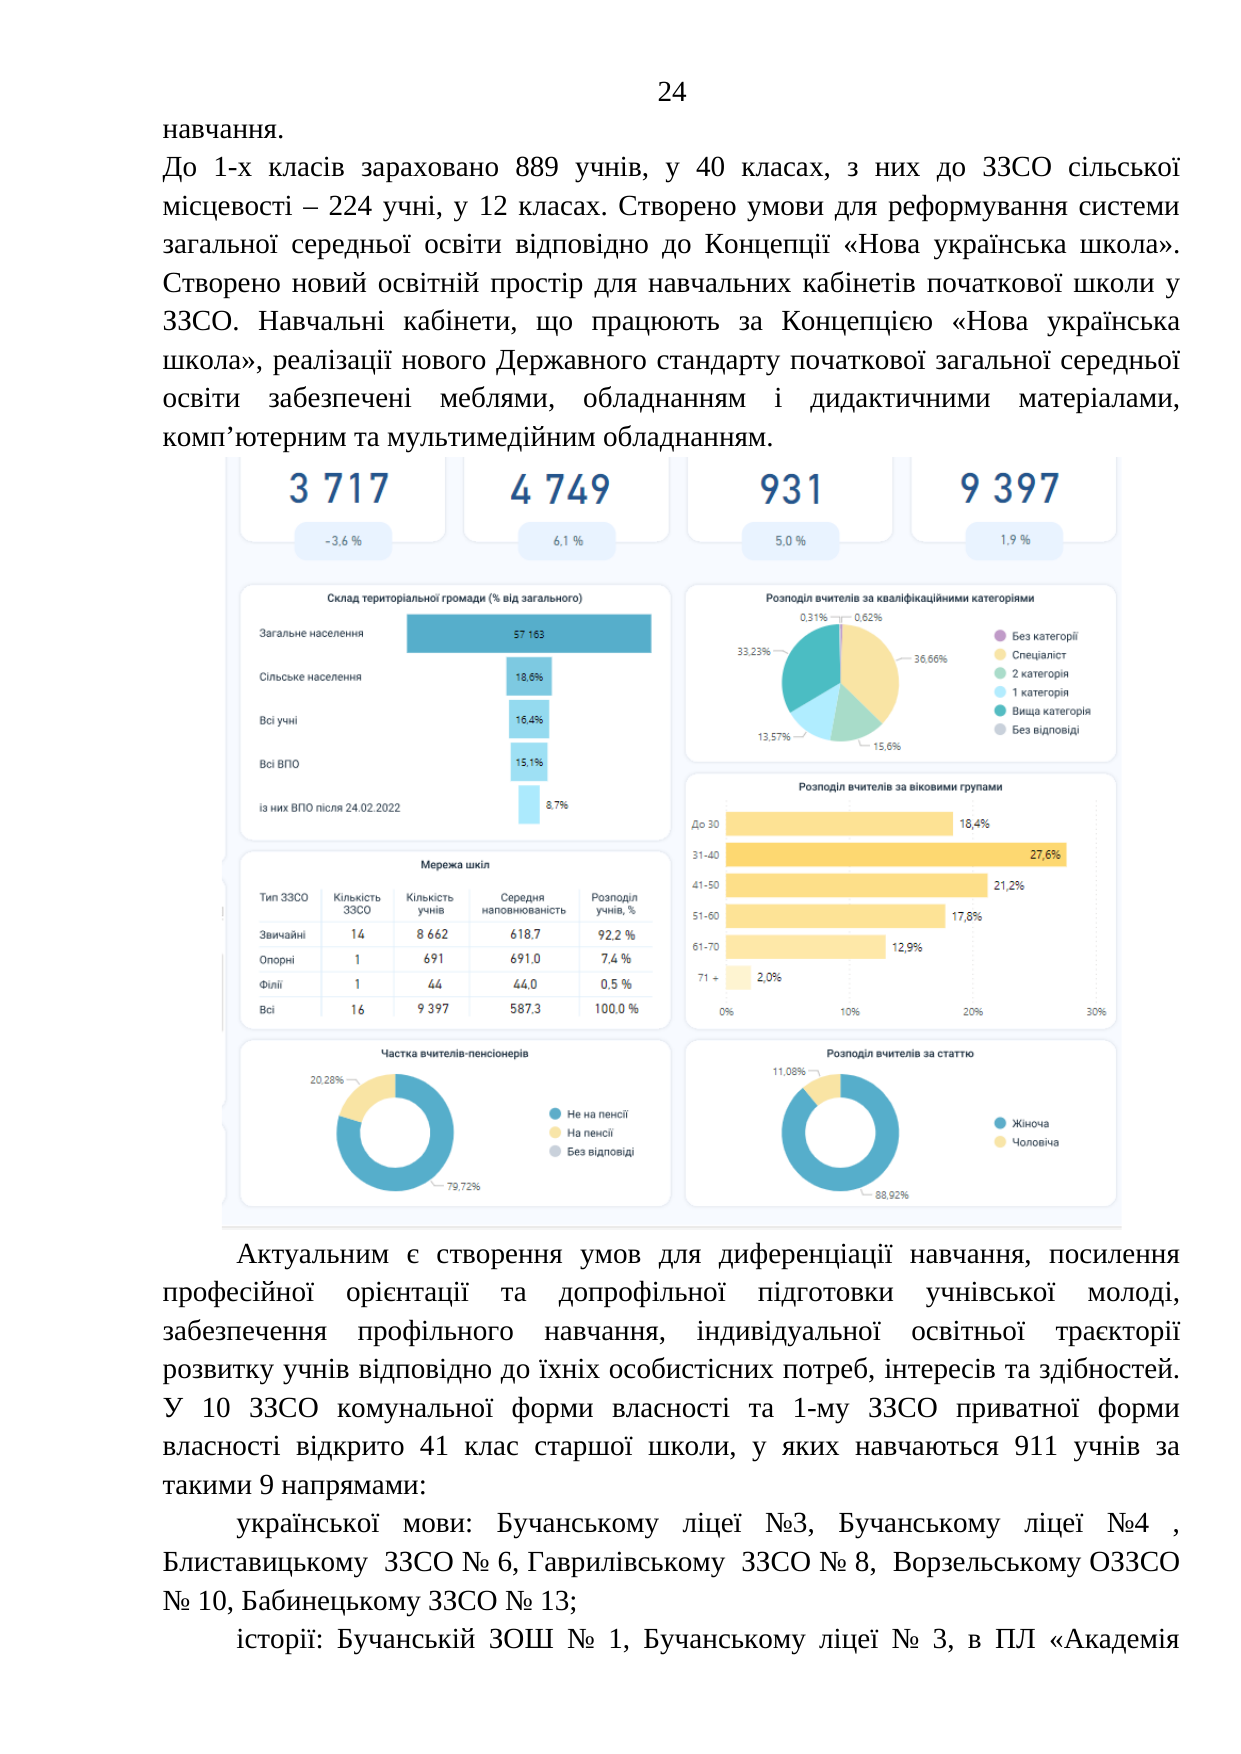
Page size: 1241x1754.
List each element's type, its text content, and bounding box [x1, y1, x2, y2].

text До 1-х класів зараховано 889 учнів, у 40 класах, з них до ЗЗСО сільської місцевості – 224 учні, у 12 класах. Створено умови для реформування системи загальної середньої освіти відповідно до Концепції «Нова українська школа». Створено новий освітній простір для навчальних кабінетів початкової школи у ЗЗСО. Навчальні кабінети, що працюють за Концепцією «Нова українська школа», реалізації нового Державного стандарту початкової загальної середньої освіти забезпечені меблями, обладнанням і дидактичними матеріалами, комп’ютерним та мультимедійним обладнанням. [162, 149, 1181, 453]
text української мови: Бучанському ліцеї №3, Бучанському ліцеї №4 , Блиставицькому ЗЗСО № 6, Гаврилівському ЗЗСО № 8, Ворзельському ОЗЗСО № 10, Бабинецькому ЗЗСО № 13; [162, 1506, 1181, 1616]
text Актуальним є створення умов для диференціації навчання, посилення професійної орієнтації та допрофільної підготовки учнівської молоді, забезпечення профільного навчання, індивідуальної освітньої траєкторії розвитку учнів відповідно до їхніх особистісних потреб, інтересів та здібностей. У 10 ЗЗСО комунальної форми власності та 1-му ЗЗСО приватної форми власності відкрито 41 клас старшої школи, у яких навчаються 911 учнів за такими 9 напрямами: [162, 1236, 1181, 1501]
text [162, 1621, 1181, 1655]
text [162, 111, 1181, 144]
picture [221, 457, 1122, 1230]
